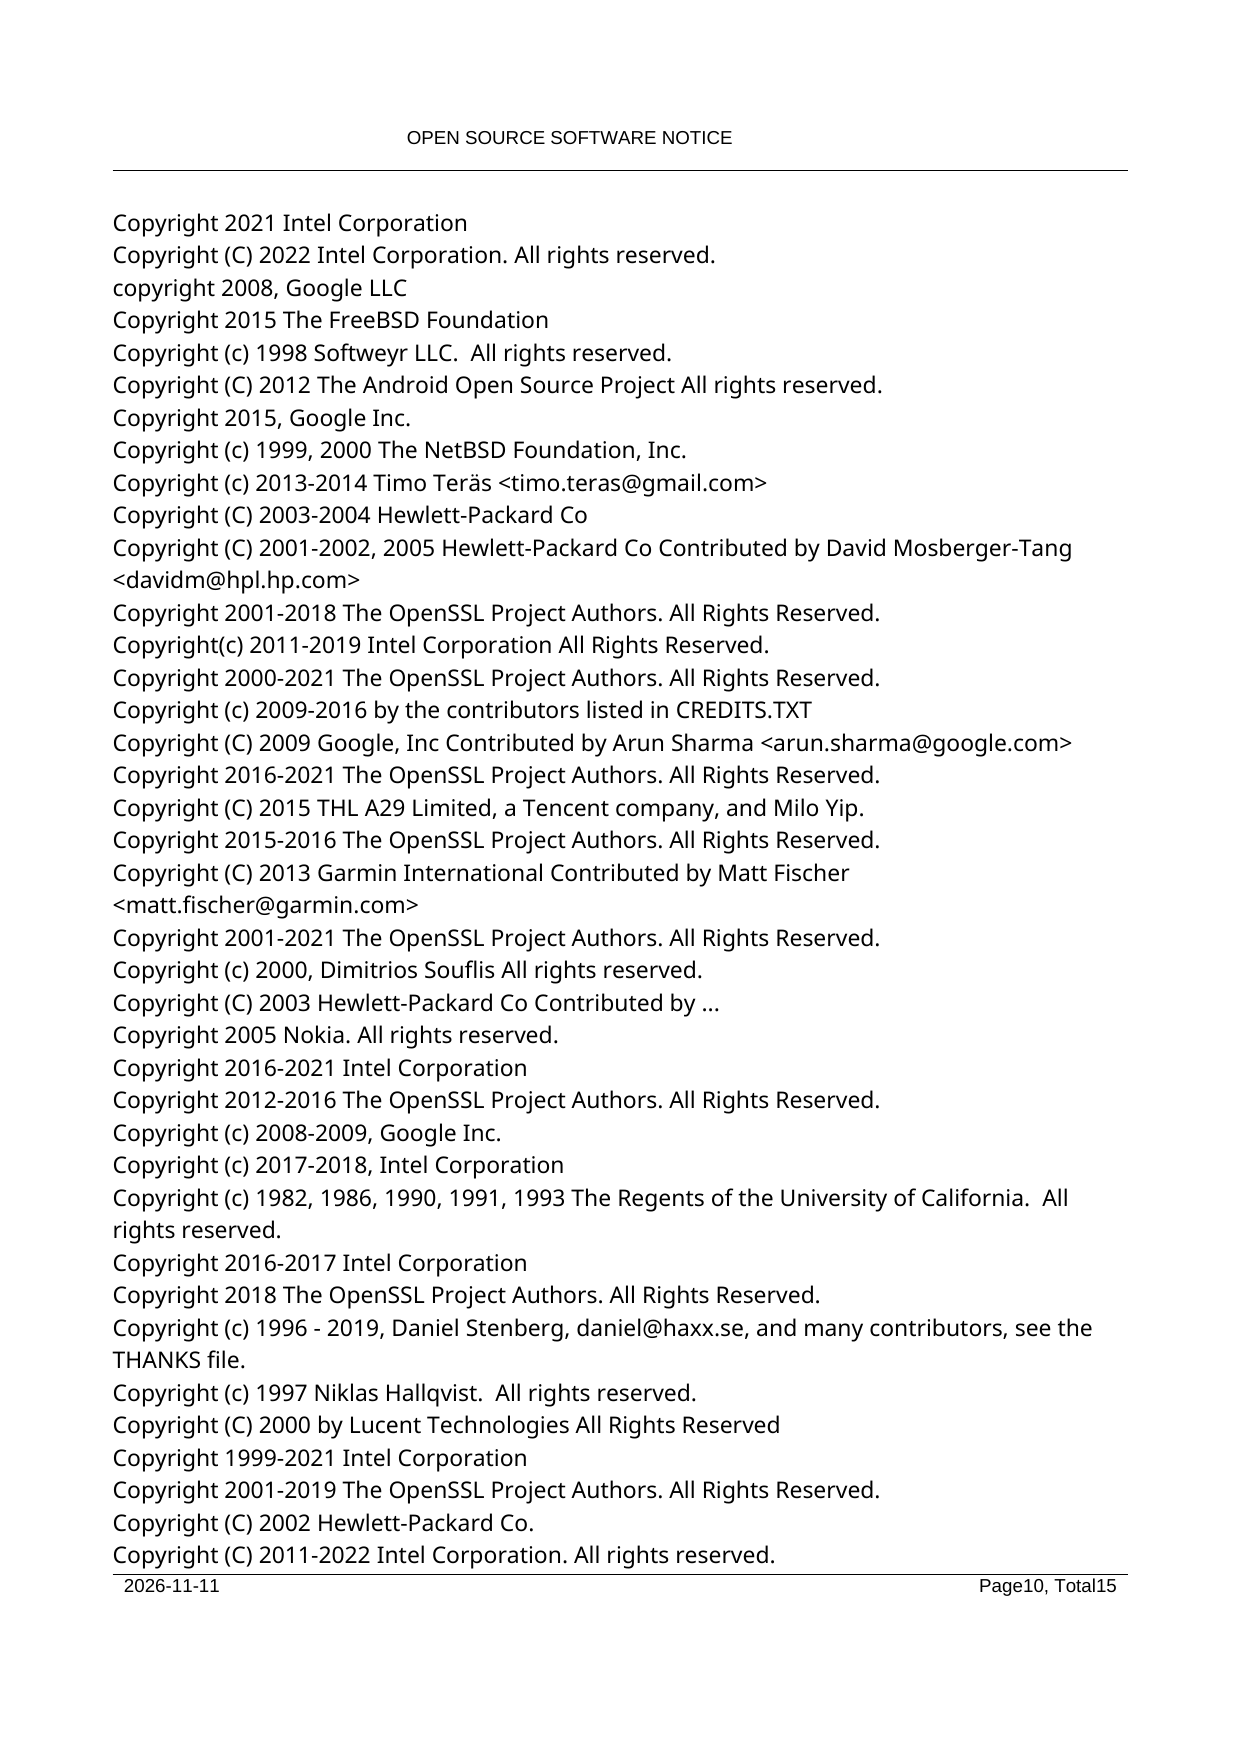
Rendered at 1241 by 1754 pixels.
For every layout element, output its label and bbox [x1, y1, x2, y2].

text [112, 206, 1128, 1571]
